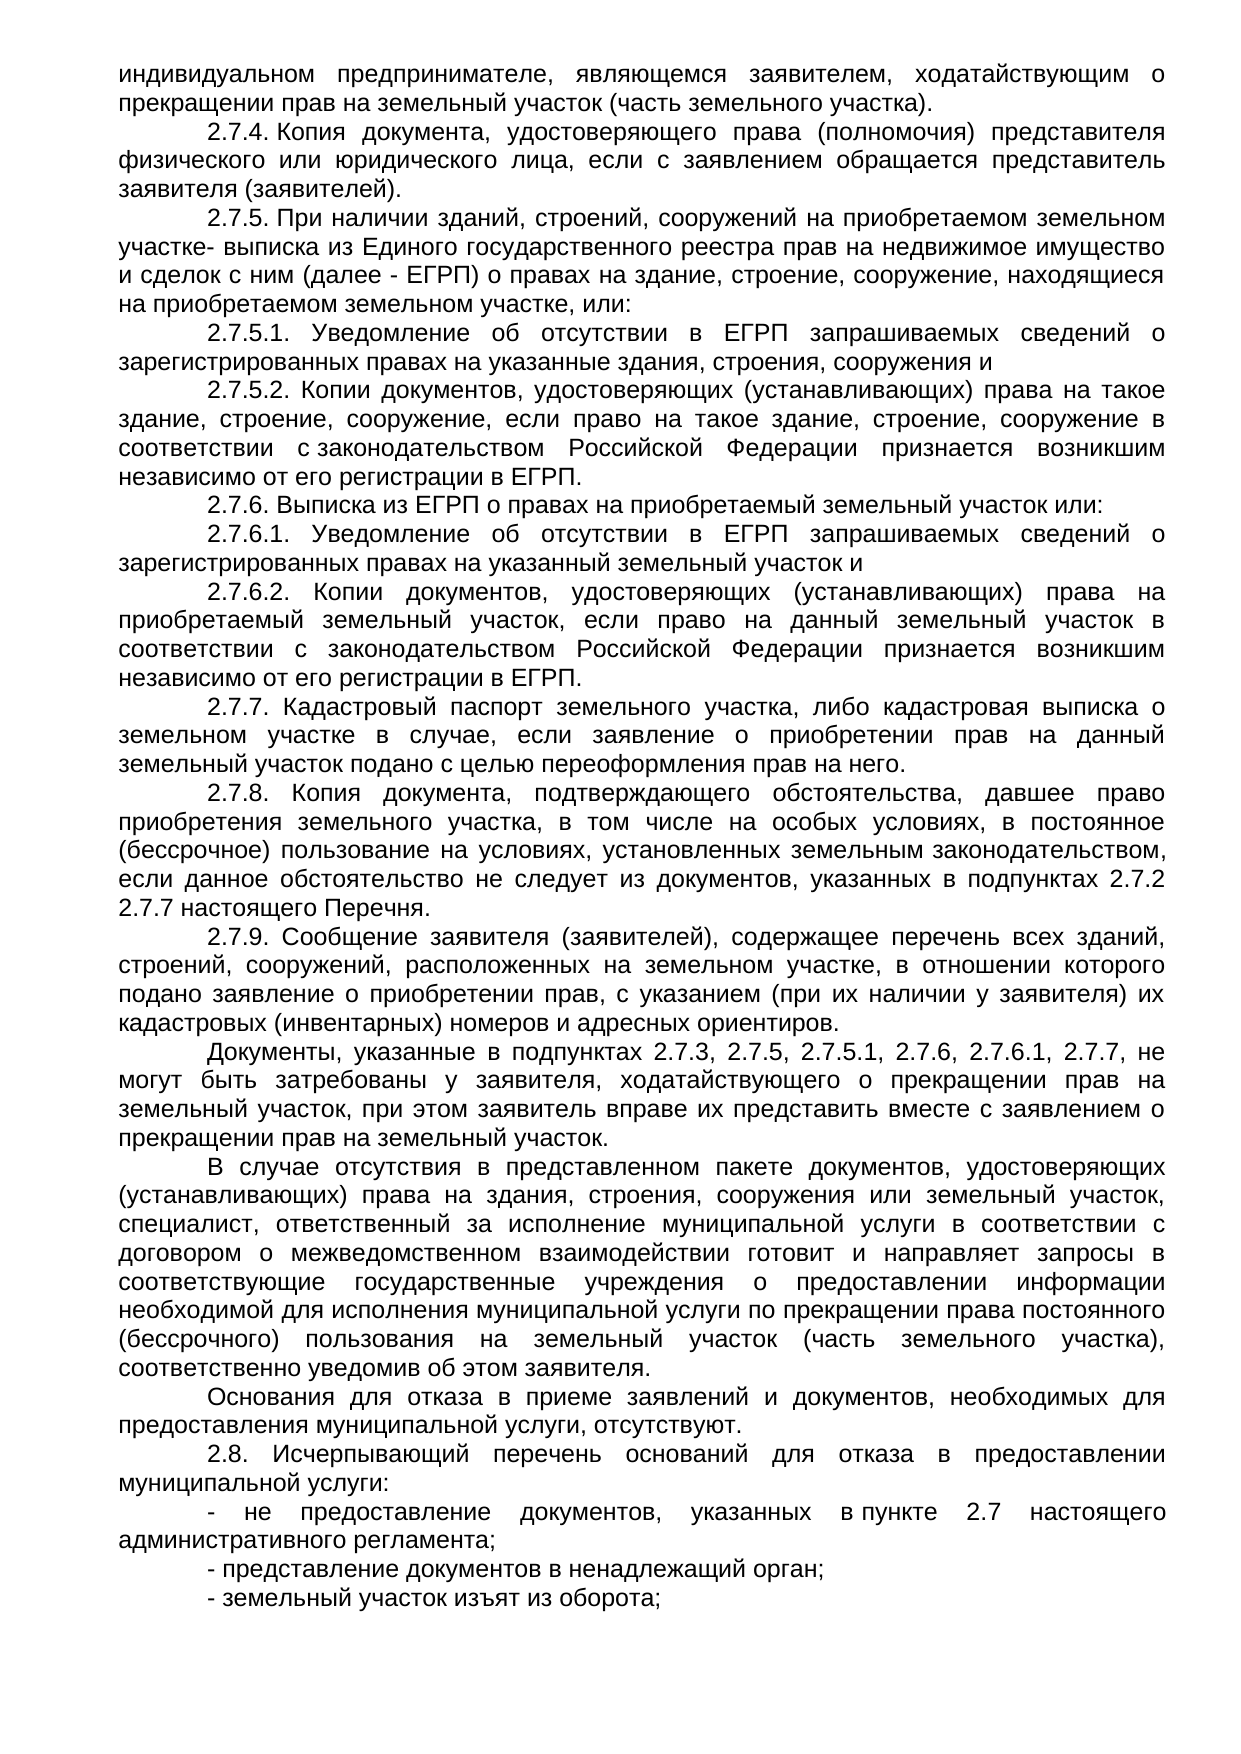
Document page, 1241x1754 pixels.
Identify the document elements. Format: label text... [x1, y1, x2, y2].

text 2.7.6. Выписка из ЕГРП о правах на приобретаемый земельный участок или: [118, 490, 1167, 519]
text 2.7.6.2. Копии документов, удостоверяющих (устанавливающих) права на приобретаемый земельный участок, если право на данный земельный участок в соответствии с законодательством Российской Федерации признается возникшим независимо от его регистрации в ЕГРП. [118, 577, 1167, 692]
text - не предоставление документов, указанных в пункте 2.7 настоящего административного регламента; [118, 1497, 1167, 1554]
text 2.7.5. При наличии зданий, строений, сооружений на приобретаемом земельном участке- выписка из Единого государственного реестра прав на недвижимое имущество и сделок с ним (далее - ЕГРП) о правах на здание, строение, сооружение, находящиеся на приобретаемом земельном участке, или: [118, 203, 1167, 318]
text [118, 59, 1167, 117]
text 2.7.5.1. Уведомление об отсутствии в ЕГРП запрашиваемых сведений о зарегистрированных правах на указанные здания, строения, сооружения и [118, 318, 1167, 375]
text 2.7.8. Копия документа, подтверждающего обстоятельства, давшее право приобретения земельного участка, в том числе на особых условиях, в постоянное (бессрочное) пользование на условиях, установленных земельным законодательством, если данное обстоятельство не следует из документов, указанных в подпунктах 2.7.2 2.7.7 настоящего Перечня. [118, 778, 1167, 922]
text 2.7.7. Кадастровый паспорт земельного участка, либо кадастровая выписка о земельном участке в случае, если заявление о приобретении прав на данный земельный участок подано с целью переоформления прав на него. [118, 692, 1167, 778]
text - земельный участок изъят из оборота; [118, 1583, 1167, 1612]
text 2.7.5.2. Копии документов, удостоверяющих (устанавливающих) права на такое здание, строение, сооружение, если право на такое здание, строение, сооружение в соответствии с законодательством Российской Федерации признается возникшим независимо от его регистрации в ЕГРП. [118, 375, 1167, 490]
text Документы, указанные в подпунктах 2.7.3, 2.7.5, 2.7.5.1, 2.7.6, 2.7.6.1, 2.7.7, не могут быть затребованы у заявителя, ходатайствующего о прекращении прав на земельный участок, при этом заявитель вправе их представить вместе с заявлением о прекращении прав на земельный участок. [118, 1037, 1167, 1152]
text В случае отсутствия в представленном пакете документов, удостоверяющих (устанавливающих) права на здания, строения, сооружения или земельный участок, специалист, ответственный за исполнение муниципальной услуги в соответствии с договором о межведомственном взаимодействии готовит и направляет запросы в соответствующие государственные учреждения о предоставлении информации необходимой для исполнения муниципальной услуги по прекращении права постоянного (бессрочного) пользования на земельный участок (часть земельного участка), соответственно уведомив об этом заявителя. [118, 1152, 1167, 1382]
text 2.7.4. Копия документа, удостоверяющего права (полномочия) представителя физического или юридического лица, если с заявлением обращается представитель заявителя (заявителей). [118, 117, 1167, 203]
text 2.7.9. Сообщение заявителя (заявителей), содержащее перечень всех зданий, строений, сооружений, расположенных на земельном участке, в отношении которого подано заявление о приобретении прав, с указанием (при их наличии у заявителя) их кадастровых (инвентарных) номеров и адресных ориентиров. [118, 922, 1167, 1037]
text - представление документов в ненадлежащий орган; [118, 1554, 1167, 1583]
text 2.8. Исчерпывающий перечень оснований для отказа в предоставлении муниципальной услуги: [118, 1439, 1167, 1497]
text 2.7.6.1. Уведомление об отсутствии в ЕГРП запрашиваемых сведений о зарегистрированных правах на указанный земельный участок и [118, 519, 1167, 577]
text Основания для отказа в приеме заявлений и документов, необходимых для предоставления муниципальной услуги, отсутствуют. [118, 1382, 1167, 1439]
